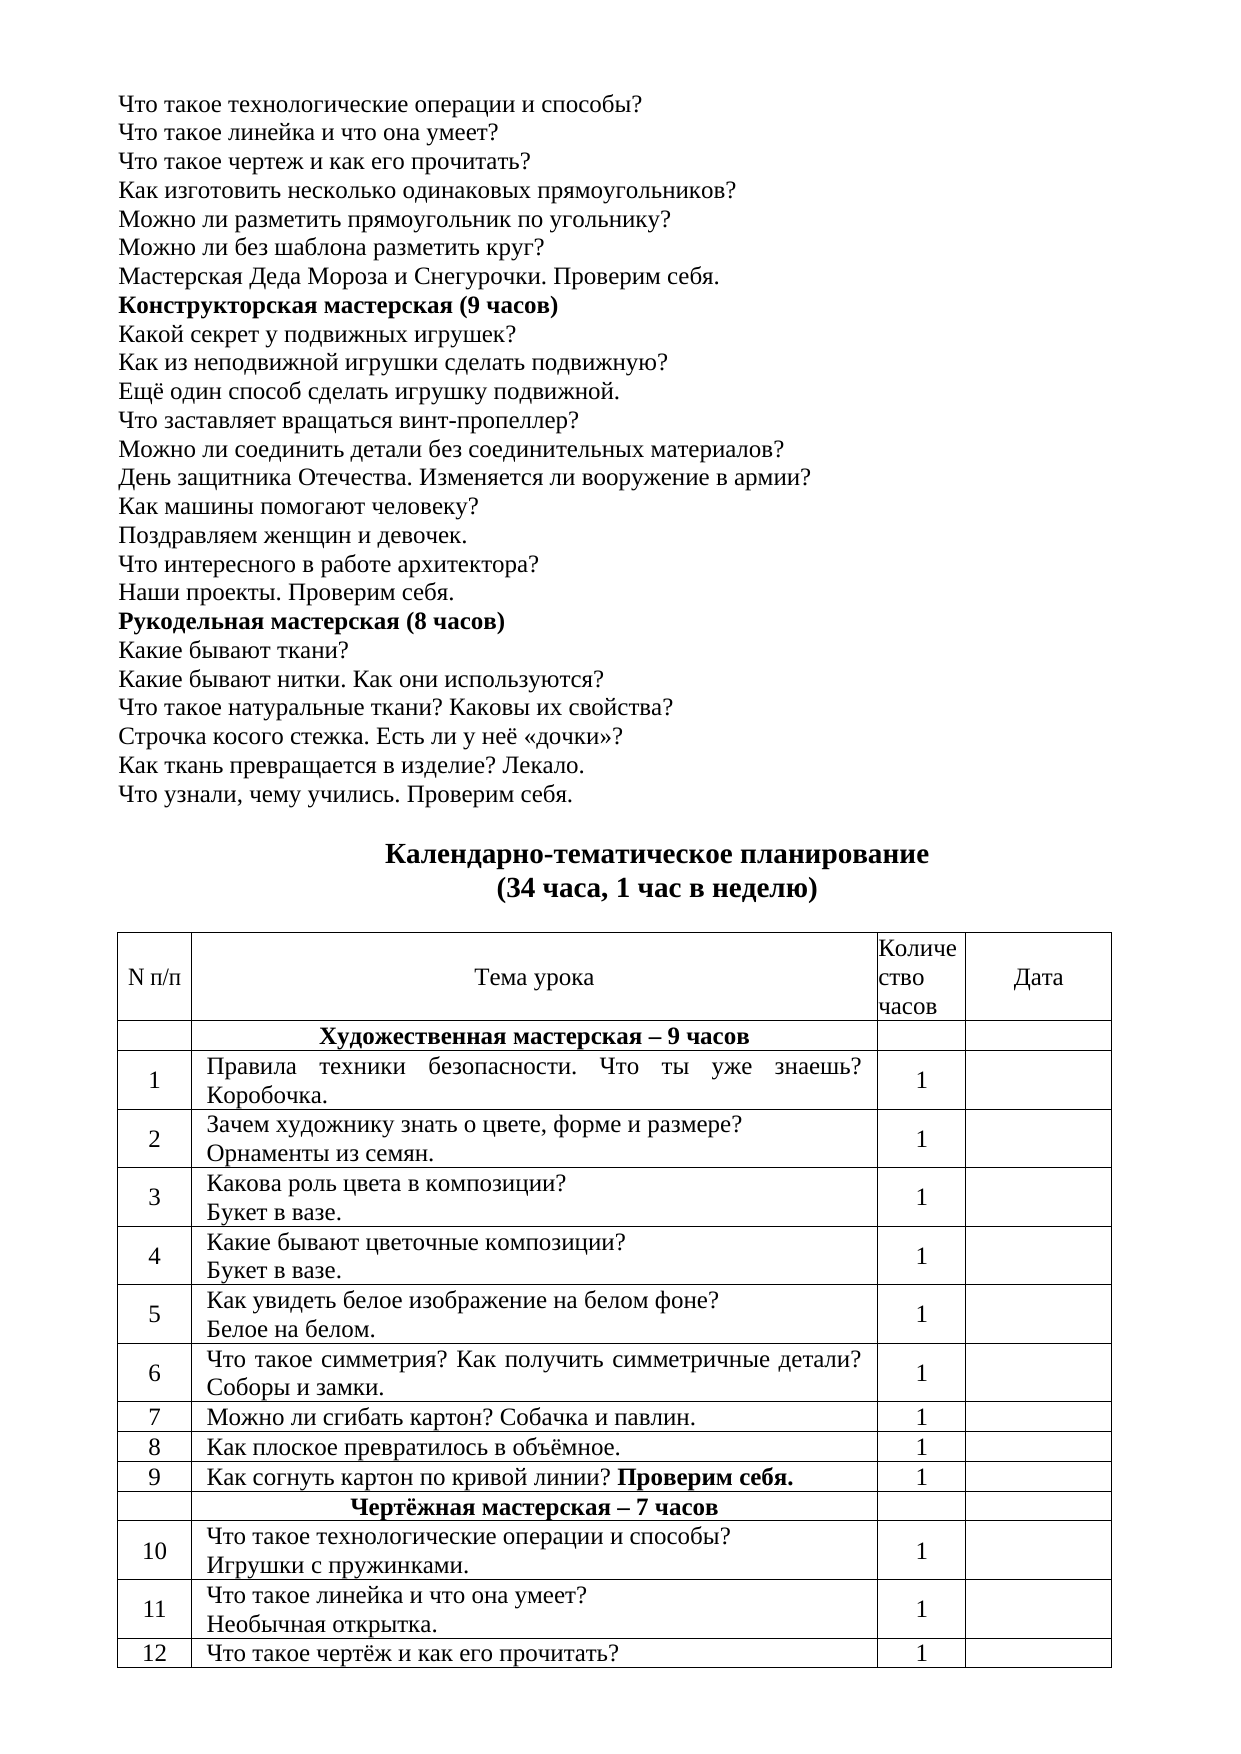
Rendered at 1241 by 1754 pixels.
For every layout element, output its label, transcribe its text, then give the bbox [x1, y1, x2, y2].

table_header Дата [966, 933, 1111, 1020]
text Какой секрет у подвижных игрушек? [118, 319, 1122, 347]
text Что заставляет вращаться винт-пропеллер? [118, 405, 1122, 434]
table_cell 1 [878, 1168, 965, 1226]
table_cell Какие бывают цветочные композиции? Букет в вазе. [192, 1227, 877, 1284]
text Ещё один способ сделать игрушку подвижной. [118, 376, 1122, 405]
text Поздравляем женщин и девочек. [118, 520, 1122, 549]
table_cell 1 [878, 1402, 965, 1431]
table_cell [966, 1402, 1111, 1431]
table_cell Правила техники безопасности. Что ты уже знаешь? Коробочка. [192, 1051, 877, 1108]
table_header Количество часов [878, 933, 965, 1020]
table_cell 1 [878, 1462, 965, 1491]
table_cell [118, 1021, 191, 1050]
table_cell 5 [118, 1285, 191, 1343]
table_cell Художественная мастерская – 9 часов [192, 1021, 877, 1050]
table_cell [966, 1021, 1111, 1050]
table_cell [966, 1110, 1111, 1167]
table_cell 1 [878, 1110, 965, 1167]
table_cell 1 [118, 1051, 191, 1108]
table_cell [966, 1639, 1111, 1667]
table_cell 6 [118, 1344, 191, 1401]
text Что такое линейка и что она умеет? [118, 117, 1122, 146]
table_cell [966, 1580, 1111, 1637]
table_cell [966, 1492, 1111, 1520]
table_cell 7 [118, 1402, 191, 1431]
table_cell 1 [878, 1285, 965, 1343]
table_cell [966, 1285, 1111, 1343]
text (34 часа, 1 час в неделю) [118, 870, 1122, 903]
table_cell [966, 1227, 1111, 1284]
table_cell 3 [118, 1168, 191, 1226]
text Как машины помогают человеку? [118, 491, 1122, 520]
table_cell [966, 1168, 1111, 1226]
table_cell 12 [118, 1639, 191, 1667]
text Как ткань превращается в изделие? Лекало. [118, 750, 1122, 779]
table_cell [966, 1521, 1111, 1579]
table_header Тема урока [192, 933, 877, 1020]
table_cell [966, 1462, 1111, 1491]
text Можно ли без шаблона разметить круг? [118, 232, 1122, 261]
table_cell Как согнуть картон по кривой линии? Проверим себя. [192, 1462, 877, 1491]
text Какие бывают ткани? [118, 635, 1122, 664]
table_cell 1 [878, 1432, 965, 1461]
table_cell [966, 1344, 1111, 1401]
table_cell 2 [118, 1110, 191, 1167]
table_cell 4 [118, 1227, 191, 1284]
table_cell Зачем художнику знать о цвете, форме и размере? Орнаменты из семян. [192, 1110, 877, 1167]
table_cell [118, 1492, 191, 1520]
table_cell 1 [878, 1639, 965, 1667]
table_cell [878, 1021, 965, 1050]
table_cell [966, 1432, 1111, 1461]
table_cell Что такое технологические операции и способы? Игрушки с пружинками. [192, 1521, 877, 1579]
table_cell Можно ли сгибать картон? Собачка и павлин. [192, 1402, 877, 1431]
table_cell 10 [118, 1521, 191, 1579]
table_header N п/п [118, 933, 191, 1020]
text Что интересного в работе архитектора? [118, 549, 1122, 577]
table_cell 1 [878, 1580, 965, 1637]
text Календарно-тематическое планирование [118, 836, 1122, 870]
table_cell Что такое линейка и что она умеет? Необычная открытка. [192, 1580, 877, 1637]
table_cell Как увидеть белое изображение на белом фоне? Белое на белом. [192, 1285, 877, 1343]
text Что такое технологические операции и способы? [118, 89, 1122, 117]
table_cell Какова роль цвета в композиции? Букет в вазе. [192, 1168, 877, 1226]
text Можно ли разметить прямоугольник по угольнику? [118, 204, 1122, 232]
text Наши проекты. Проверим себя. [118, 577, 1122, 606]
table_cell Что такое симметрия? Как получить симметричные детали? Соборы и замки. [192, 1344, 877, 1401]
text Конструкторская мастерская (9 часов) [118, 290, 1122, 319]
text День защитника Отечества. Изменяется ли вооружение в армии? [118, 462, 1122, 491]
table_cell 1 [878, 1521, 965, 1579]
table_cell 1 [878, 1051, 965, 1108]
text Что такое чертеж и как его прочитать? [118, 146, 1122, 175]
text Какие бывают нитки. Как они используются? [118, 664, 1122, 692]
table_cell 9 [118, 1462, 191, 1491]
text Как изготовить несколько одинаковых прямоугольников? [118, 175, 1122, 204]
table_cell Чертёжная мастерская – 7 часов [192, 1492, 877, 1520]
text Рукодельная мастерская (8 часов) [118, 606, 1122, 635]
text Мастерская Деда Мороза и Снегурочки. Проверим себя. [118, 261, 1122, 290]
table_cell Что такое чертёж и как его прочитать? [192, 1639, 877, 1667]
table_cell 8 [118, 1432, 191, 1461]
table_cell 1 [878, 1344, 965, 1401]
text Что такое натуральные ткани? Каковы их свойства? [118, 692, 1122, 721]
table_cell 11 [118, 1580, 191, 1637]
table_cell [966, 1051, 1111, 1108]
table_cell 1 [878, 1227, 965, 1284]
text Как из неподвижной игрушки сделать подвижную? [118, 347, 1122, 376]
text Строчка косого стежка. Есть ли у неё «дочки»? [118, 721, 1122, 750]
table_cell Как плоское превратилось в объёмное. [192, 1432, 877, 1461]
text Что узнали, чему учились. Проверим себя. [118, 779, 1122, 807]
text Можно ли соединить детали без соединительных материалов? [118, 434, 1122, 462]
table_cell [878, 1492, 965, 1520]
